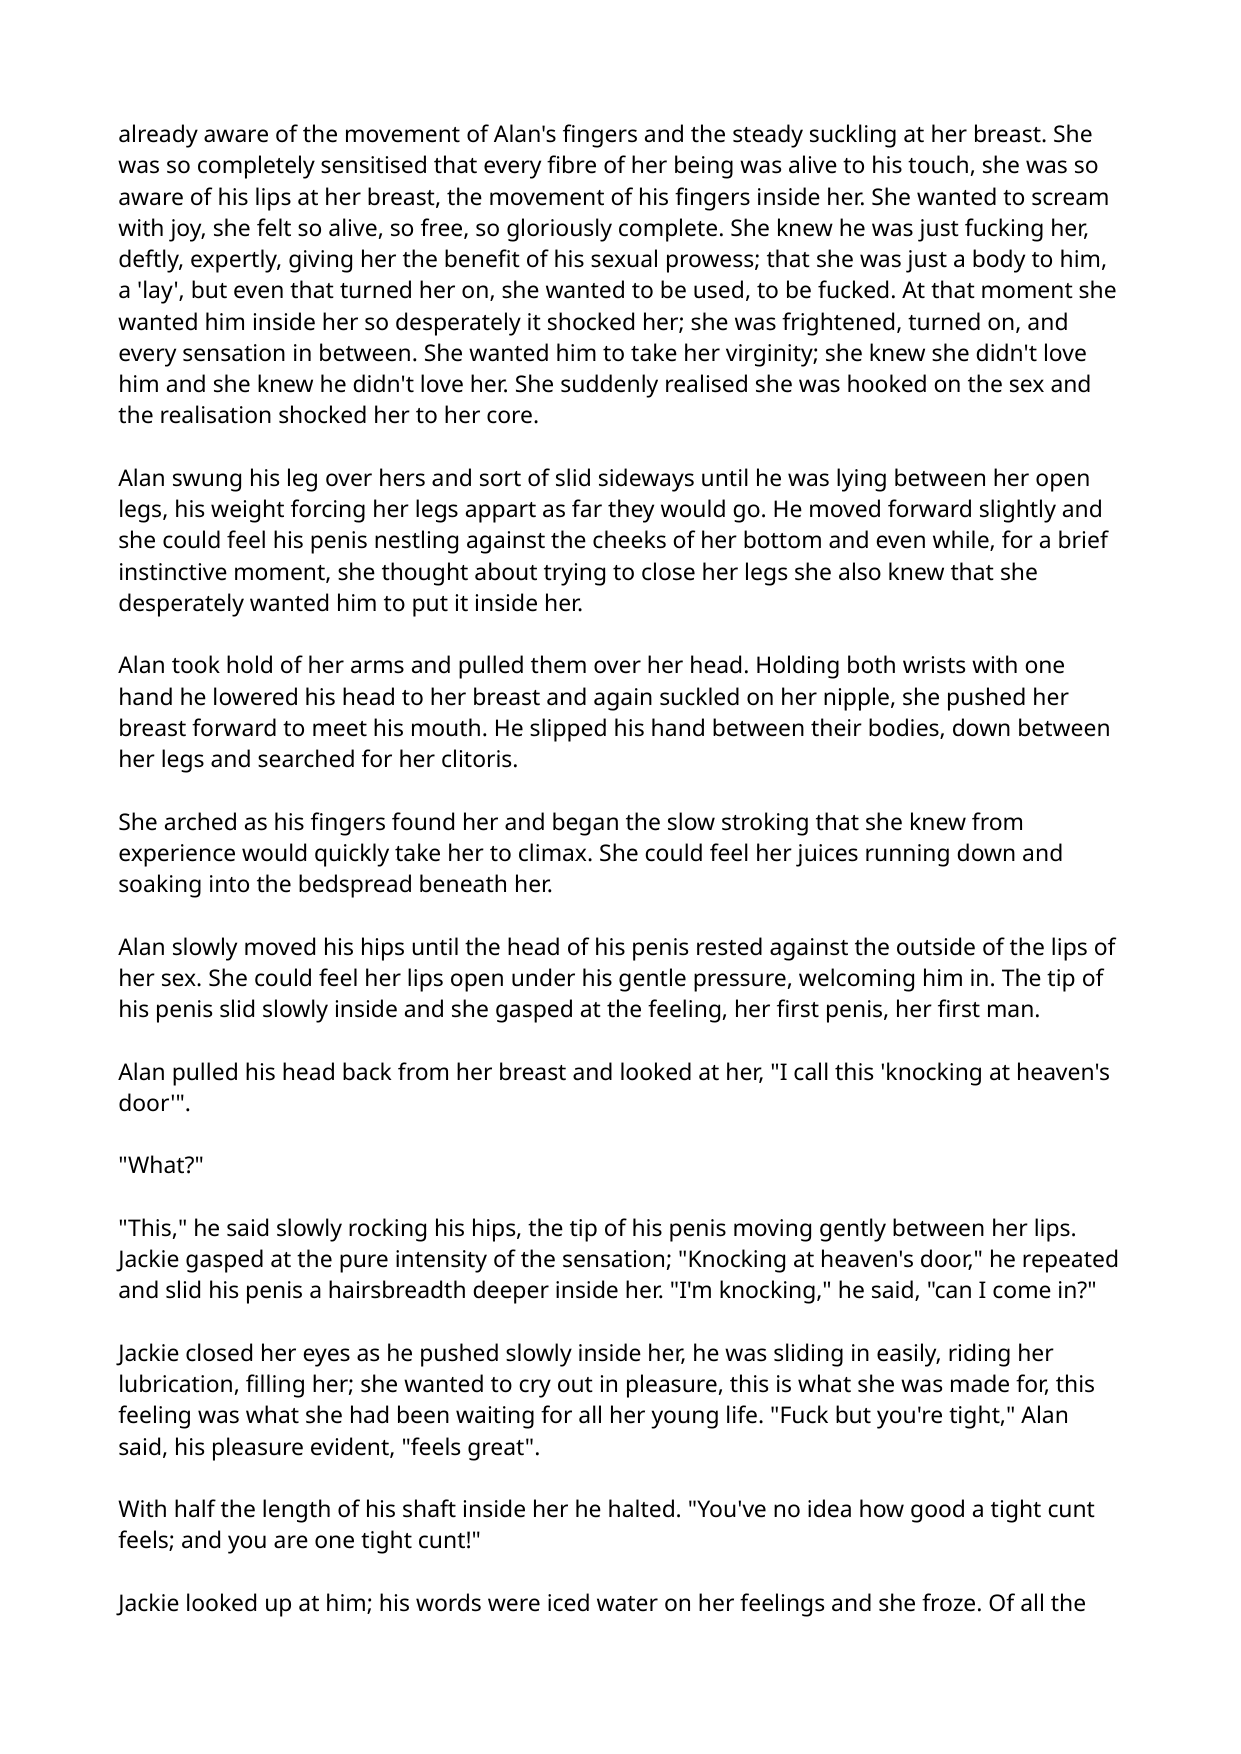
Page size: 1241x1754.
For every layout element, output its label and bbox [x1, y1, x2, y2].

text [118, 118, 1122, 1618]
